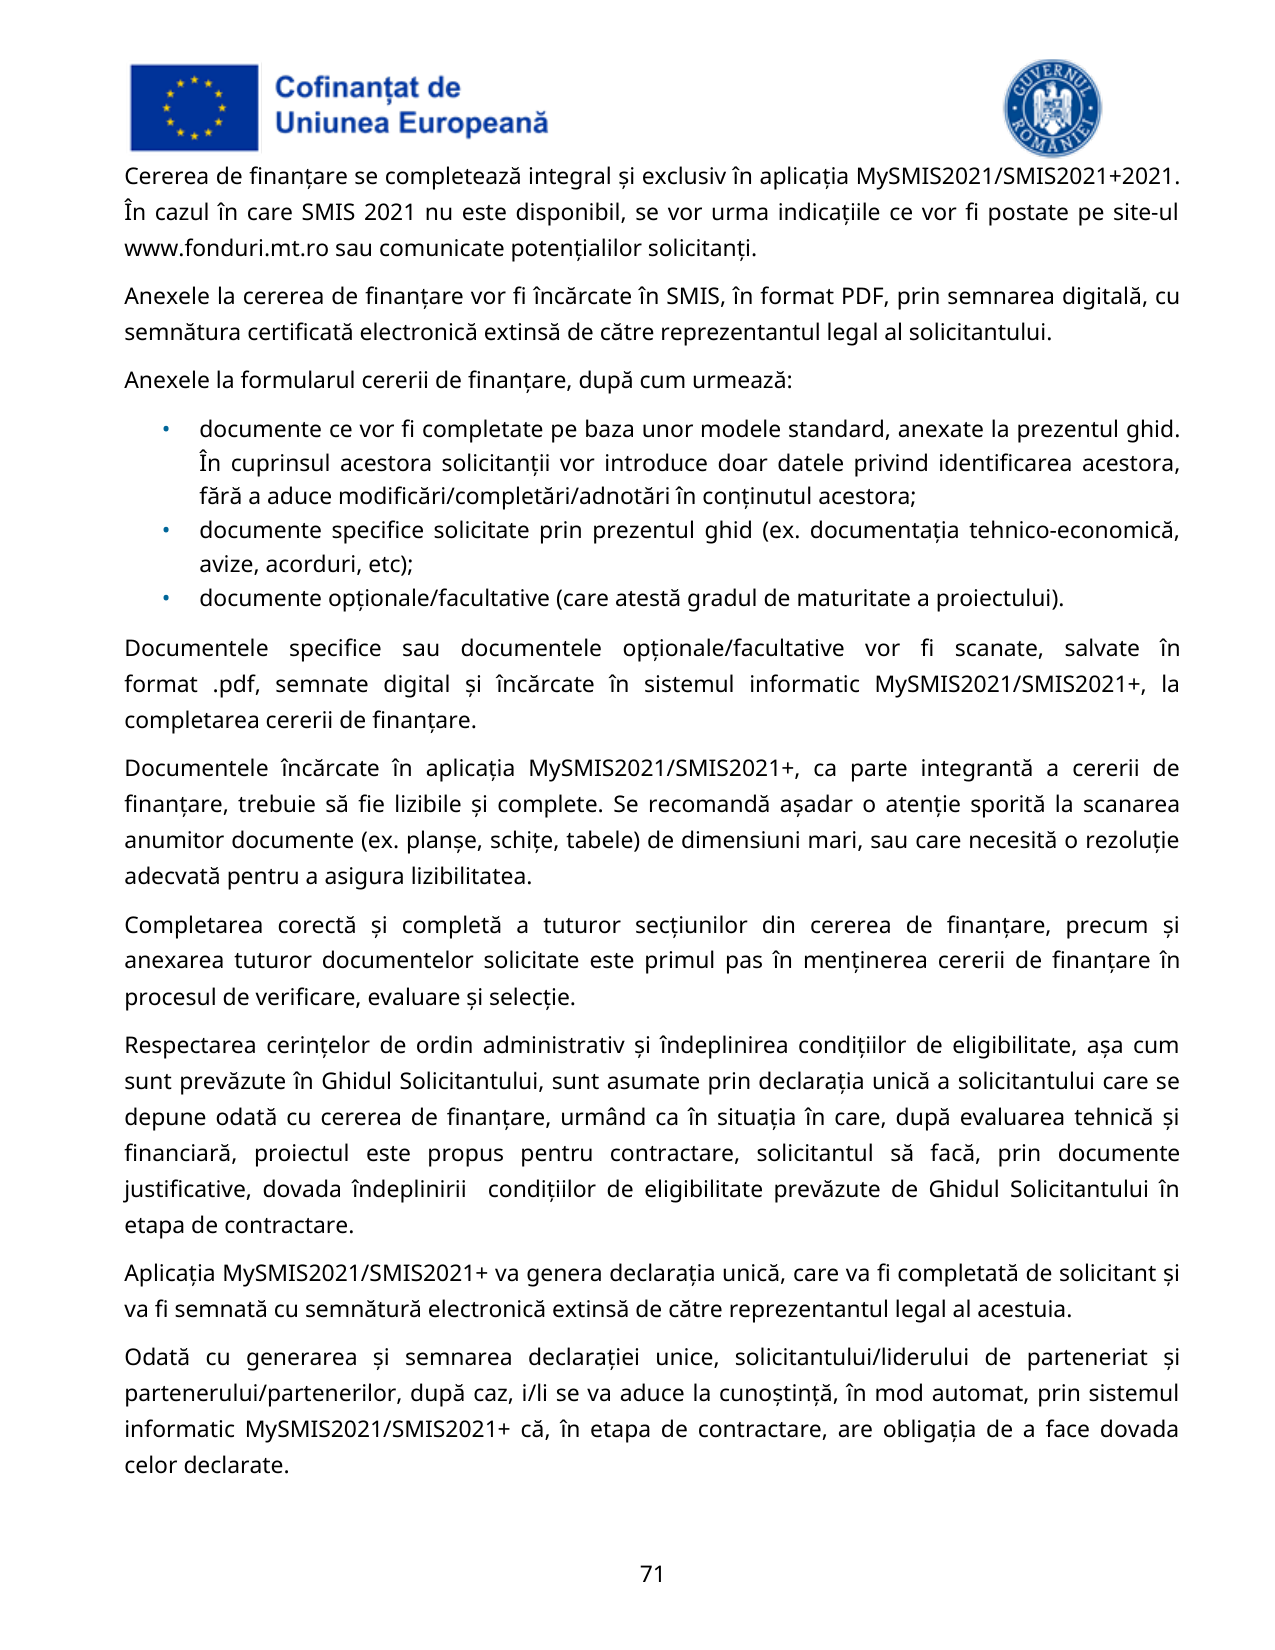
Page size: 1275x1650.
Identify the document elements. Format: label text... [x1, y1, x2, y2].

text Cererea de finanțare se completează integral și exclusiv în aplicația MySMIS2021/SMIS2021+2021. În cazul în care SMIS 2021 nu este disponibil, se vor urma indicațiile ce vor fi postate pe site-ul www.fonduri.mt.ro sau comunicate potențialilor solicitanți. [124, 160, 1181, 263]
text Completarea corectă și completă a tuturor secțiunilor din cererea de finanțare, precum și anexarea tuturor documentelor solicitate este primul pas în menținerea cererii de finanțare în procesul de verificare, evaluare și selecție. [124, 908, 1181, 1012]
picture [124, 59, 1104, 160]
list documente opționale/facultative (care atestă gradul de maturitate a proiectului). [162, 582, 1181, 613]
text Documentele specifice sau documentele opționale/facultative vor fi scanate, salvate în format .pdf, semnate digital și încărcate în sistemul informatic MySMIS2021/SMIS2021+, la completarea cererii de finanțare. [124, 632, 1181, 735]
text Anexele la cererea de finanțare vor fi încărcate în SMIS, în format PDF, prin semnarea digitală, cu semnătura certificată electronică extinsă de către reprezentantul legal al solicitantului. [124, 280, 1181, 347]
text Odată cu generarea și semnarea declarației unice, solicitantului/liderului de parteneriat și partenerului/partenerilor, după caz, i/li se va aduce la cunoștință, în mod automat, prin sistemul informatic MySMIS2021/SMIS2021+ că, în etapa de contractare, are obligația de a face dovada celor declarate. [124, 1341, 1181, 1480]
list documente specifice solicitate prin prezentul ghid (ex. documentația tehnico-economică, avize, acorduri, etc); [162, 514, 1181, 579]
list documente ce vor fi completate pe baza unor modele standard, anexate la prezentul ghid. În cuprinsul acestora solicitanții vor introduce doar datele privind identificarea acestora, fără a aduce modificări/completări/adnotări în conținutul acestora; [162, 413, 1181, 512]
text Respectarea cerințelor de ordin administrativ și îndeplinirea condițiilor de eligibilitate, așa cum sunt prevăzute în Ghidul Solicitantului, sunt asumate prin declarația unică a solicitantului care se depune odată cu cererea de finanțare, urmând ca în situația în care, după evaluarea tehnică și financiară, proiectul este propus pentru contractare, solicitantul să facă, prin documente justificative, dovada îndeplinirii condițiilor de eligibilitate prevăzute de Ghidul Solicitantului în etapa de contractare. [124, 1029, 1181, 1240]
text Documentele încărcate în aplicația MySMIS2021/SMIS2021+, ca parte integrantă a cererii de finanțare, trebuie să fie lizibile și complete. Se recomandă așadar o atenție sporită la scanarea anumitor documente (ex. planșe, schițe, tabele) de dimensiuni mari, sau care necesită o rezoluție adecvată pentru a asigura lizibilitatea. [124, 752, 1181, 891]
text Aplicația MySMIS2021/SMIS2021+ va genera declarația unică, care va fi completată de solicitant și va fi semnată cu semnătură electronică extinsă de către reprezentantul legal al acestuia. [124, 1257, 1181, 1324]
text Anexele la formularul cererii de finanțare, după cum urmează: [124, 364, 1181, 396]
